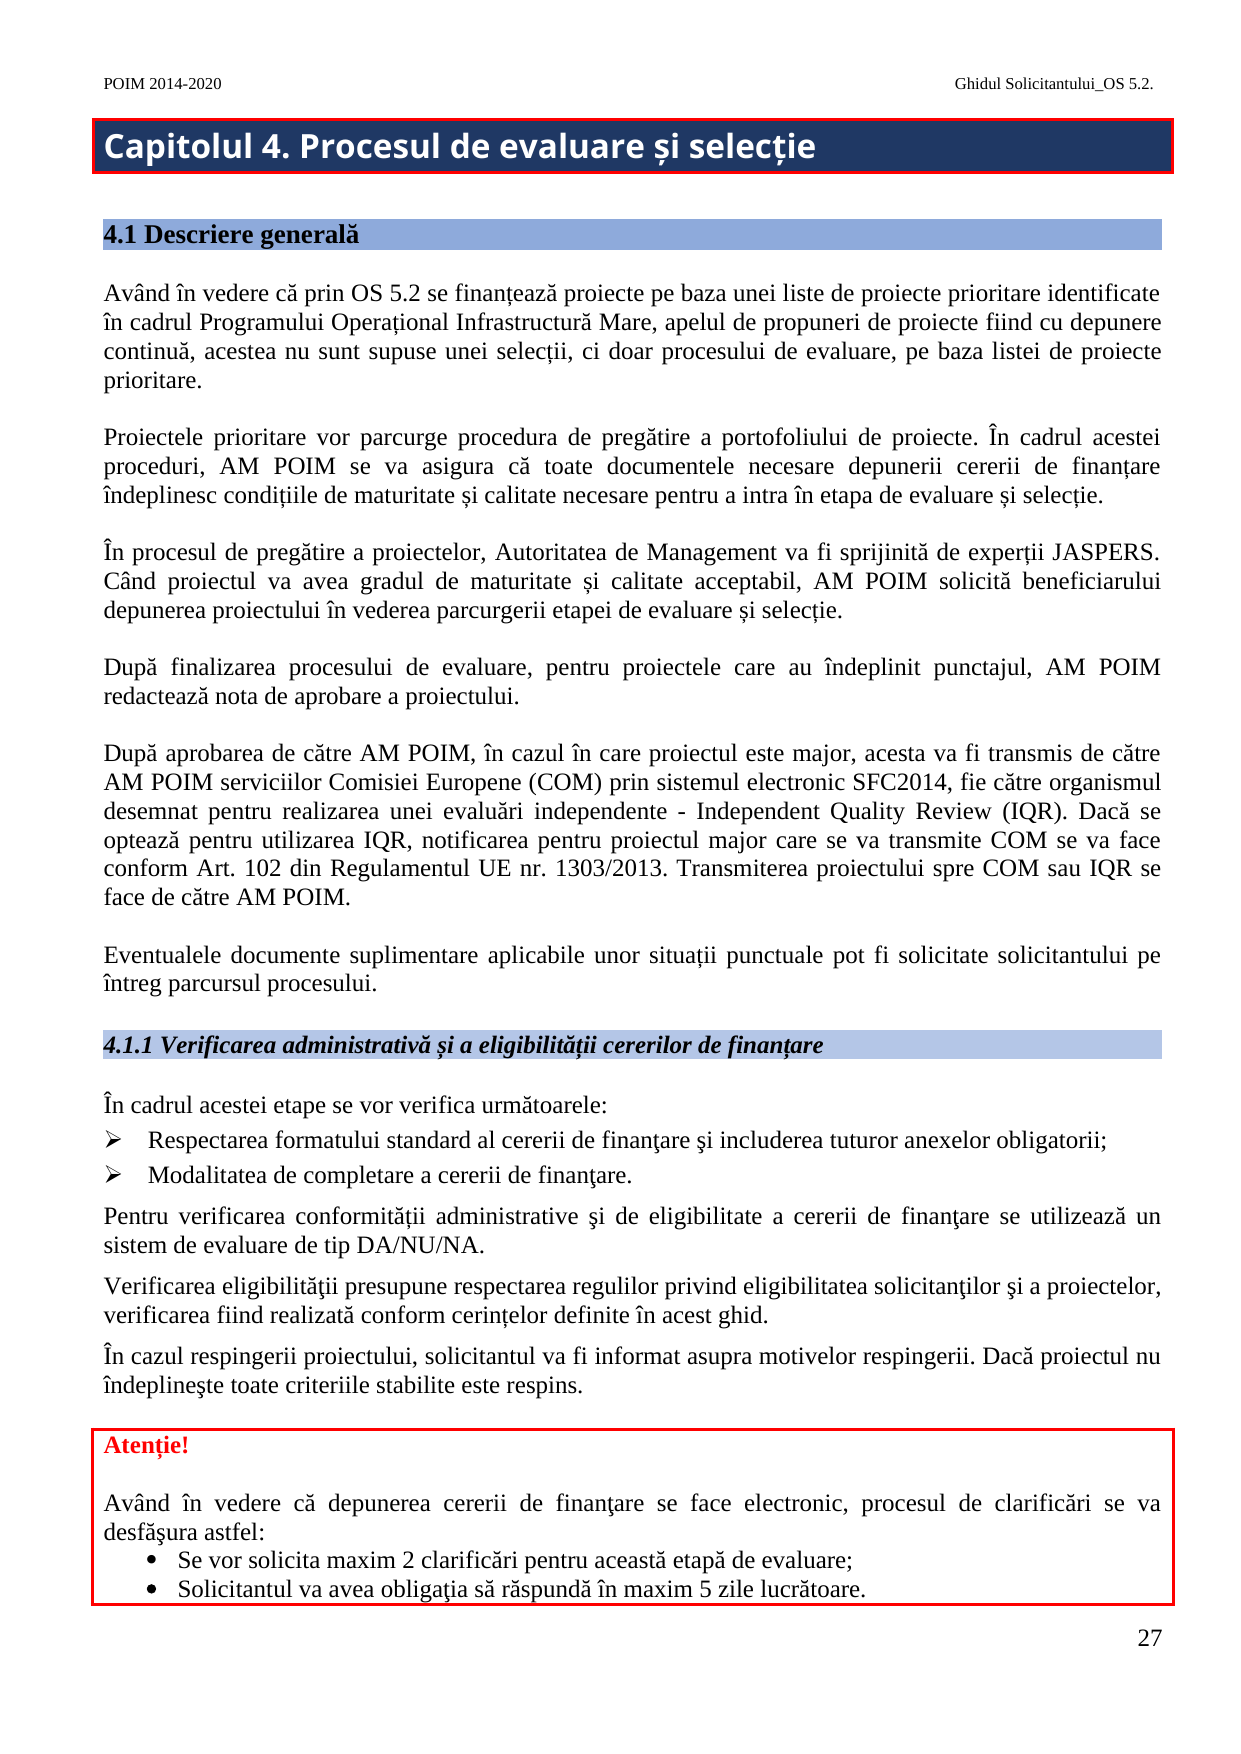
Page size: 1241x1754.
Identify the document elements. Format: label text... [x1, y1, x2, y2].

text Proiectele prioritare vor parcurge procedura de pregătire a portofoliului de proiecte. În cadrul acestei proceduri, AM POIM se va asigura că toate documentele necesare depunerii cererii de finanțare îndeplinesc condițiile de maturitate și calitate necesare pentru a intra în etapa de evaluare și selecție. [103, 422, 1162, 508]
list Modalitatea de completare a cererii de finanţare. [103, 1160, 1162, 1189]
text Verificarea eligibilităţii presupune respectarea regulilor privind eligibilitatea solicitanţilor şi a proiectelor, verificarea fiind realizată conform cerințelor definite în acest ghid. [103, 1271, 1162, 1329]
text Eventualele documente suplimentare aplicabile unor situații punctuale pot fi solicitate solicitantului pe întreg parcursul procesului. [103, 940, 1162, 997]
text În cadrul acestei etape se vor verifica următoarele: [103, 1090, 1162, 1119]
text În cazul respingerii proiectului, solicitantul va fi informat asupra motivelor respingerii. Dacă proiectul nu îndeplineşte toate criteriile stabilite este respins. [103, 1341, 1162, 1399]
text Având în vedere că prin OS 5.2 se finanțează proiecte pe baza unei liste de proiecte prioritare identificate în cadrul Programului Operațional Infrastructură Mare, apelul de propuneri de proiecte fiind cu depunere continuă, acestea nu sunt supuse unei selecții, ci doar procesului de evaluare, pe baza listei de proiecte prioritare. [103, 278, 1162, 393]
text După finalizarea procesului de evaluare, pentru proiectele care au îndeplinit punctajul, AM POIM redactează nota de aprobare a proiectului. [103, 652, 1162, 710]
table_header Atenție! Având în vedere că depunerea cererii de finanţare se face electronic, procesul de clarificări se va desfăşura astfel: Se vor solicita maxim 2 clarificări pentru această etapă de evaluare; Solicitantul va avea obligaţia să răspundă în maxim 5 zile lucrătoare. [94, 1431, 1172, 1603]
text Pentru verificarea conformității administrative şi de eligibilitate a cererii de finanţare se utilizează un sistem de evaluare de tip DA/NU/NA. [103, 1201, 1162, 1259]
text După aprobarea de către AM POIM, în cazul în care proiectul este major, acesta va fi transmis de către AM POIM serviciilor Comisiei Europene (COM) prin sistemul electronic SFC2014, fie către organismul desemnat pentru realizarea unei evaluări independente - Independent Quality Review (IQR). Dacă se optează pentru utilizarea IQR, notificarea pentru proiectul major care se va transmite COM se va face conform Art. 102 din Regulamentul UE nr. 1303/2013. Transmiterea proiectului spre COM sau IQR se face de către AM POIM. [103, 738, 1162, 911]
subtitle 4.1.1 Verificarea administrativă și a eligibilității cererilor de finanțare [103, 1030, 1162, 1059]
subtitle Capitolul 4. Procesul de evaluare și selecție [95, 121, 1171, 171]
subtitle 4.1 Descriere generală [103, 219, 1162, 250]
list Respectarea formatului standard al cererii de finanţare şi includerea tuturor anexelor obligatorii; [103, 1125, 1162, 1154]
text În procesul de pregătire a proiectelor, Autoritatea de Management va fi sprijinită de experții JASPERS. Când proiectul va avea gradul de maturitate și calitate acceptabil, AM POIM solicită beneficiarului depunerea proiectului în vederea parcurgerii etapei de evaluare și selecție. [103, 537, 1162, 623]
